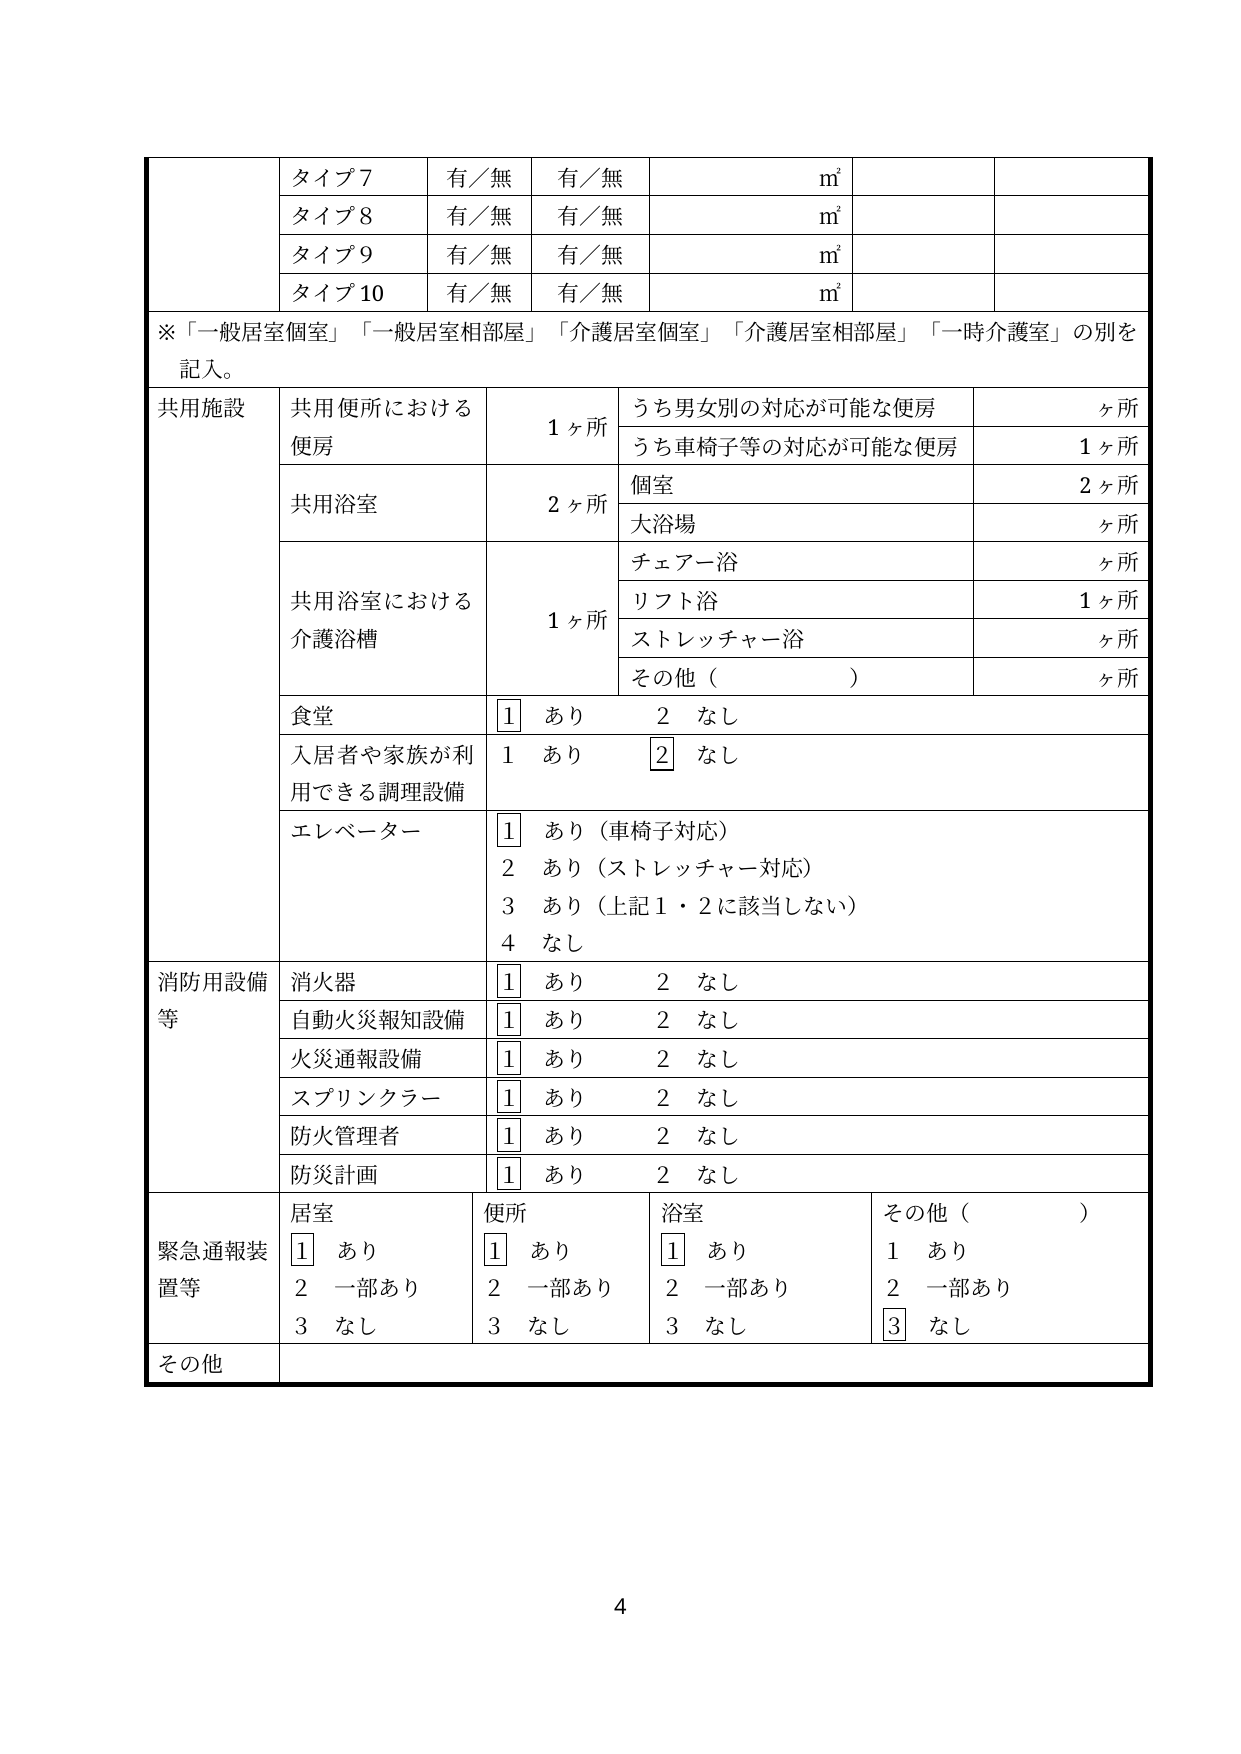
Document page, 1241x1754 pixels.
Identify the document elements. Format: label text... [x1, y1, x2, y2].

table_cell ヶ所 [974, 619, 1148, 657]
table_cell １ あり ２ なし [487, 735, 1148, 810]
table_cell チェアー浴 [619, 542, 973, 580]
table_cell 1ヶ所 [487, 542, 618, 695]
table_cell ㎡ [650, 235, 852, 272]
table_cell 便所 １ あり ２ 一部あり ３ なし [473, 1193, 649, 1343]
table_cell 緊急通報装置等 [149, 1193, 279, 1343]
table_cell リフト浴 [619, 581, 973, 618]
table_cell ヶ所 [974, 504, 1148, 541]
table_cell 1ヶ所 [487, 388, 618, 464]
table_cell [995, 235, 1148, 272]
table_cell 共用便所における便房 [280, 388, 486, 464]
table_cell 食堂 [280, 696, 486, 734]
table_cell １ あり ２ なし [487, 1116, 1148, 1154]
table_cell 有／無 [428, 158, 531, 195]
table_cell 共用浴室 [280, 465, 486, 541]
table_cell 1ヶ所 [974, 427, 1148, 464]
table_cell 入居者や家族が利用できる調理設備 [280, 735, 486, 810]
table_cell ヶ所 [974, 658, 1148, 695]
table_cell [853, 274, 994, 311]
table_cell うち男女別の対応が可能な便房 [619, 388, 973, 426]
table_cell 有／無 [532, 158, 649, 195]
table_cell [995, 274, 1148, 311]
table_cell 有／無 [428, 235, 531, 272]
table_cell [853, 235, 994, 272]
table_cell 有／無 [532, 274, 649, 311]
table_cell スプリンクラー [280, 1078, 486, 1115]
table_cell エレベーター [280, 811, 486, 961]
table_cell ㎡ [650, 158, 852, 195]
table_cell １ あり ２ なし [487, 1001, 1148, 1038]
table_cell 防災計画 [280, 1155, 486, 1192]
table_cell 2ヶ所 [974, 465, 1148, 503]
table_cell １ あり ２ なし [487, 1155, 1148, 1192]
table_cell 自動火災報知設備 [280, 1001, 486, 1038]
table_cell ※「一般居室個室」「一般居室相部屋」「介護居室個室」「介護居室相部屋」「一時介護室」の別を記入。 [149, 312, 1148, 387]
table_cell 1ヶ所 [974, 581, 1148, 618]
table_cell [995, 158, 1148, 195]
table_cell 2ヶ所 [487, 465, 618, 541]
table_cell 共用浴室における介護浴槽 [280, 542, 486, 695]
table_cell タイプ10 [280, 274, 427, 311]
table_cell タイプ８ [280, 196, 427, 234]
table_cell その他 [149, 1344, 279, 1382]
table_cell [853, 158, 994, 195]
table_cell 個室 [619, 465, 973, 503]
table_cell 大浴場 [619, 504, 973, 541]
table_cell 有／無 [428, 274, 531, 311]
table_cell タイプ７ [280, 158, 427, 195]
table_cell ストレッチャー浴 [619, 619, 973, 657]
table_cell ヶ所 [974, 388, 1148, 426]
table_cell 共用施設 [149, 388, 279, 961]
table_cell 防火管理者 [280, 1116, 486, 1154]
table_cell ヶ所 [974, 542, 1148, 580]
table_cell 火災通報設備 [280, 1039, 486, 1077]
table_cell ㎡ [650, 196, 852, 234]
table_cell １ あり ２ なし [487, 962, 1148, 999]
table_cell 消火器 [280, 962, 486, 999]
table_cell 有／無 [532, 196, 649, 234]
table_cell 有／無 [532, 235, 649, 272]
table_cell [853, 196, 994, 234]
table_cell その他（ ） １ あり ２ 一部あり ３ なし [872, 1193, 1148, 1343]
table_cell １ あり ２ なし [487, 1078, 1148, 1115]
table_cell １ あり ２ なし [487, 696, 1148, 734]
table_cell うち車椅子等の対応が可能な便房 [619, 427, 973, 464]
table_cell [280, 1344, 1148, 1382]
table_cell タイプ９ [280, 235, 427, 272]
table_cell ㎡ [650, 274, 852, 311]
table_cell 有／無 [428, 196, 531, 234]
table_cell １ あり ２ なし [487, 1039, 1148, 1077]
table_cell 消防用設備等 [149, 962, 279, 1192]
table_cell [995, 196, 1148, 234]
table_cell その他（ ） [619, 658, 973, 695]
table_cell 居室 １ あり ２ 一部あり ３ なし [280, 1193, 472, 1343]
table_cell 浴室 １ あり ２ 一部あり ３ なし [650, 1193, 871, 1343]
table_cell １ あり（車椅子対応） ２ あり（ストレッチャー対応） ３ あり（上記１・２に該当しない） ４ なし [487, 811, 1148, 961]
